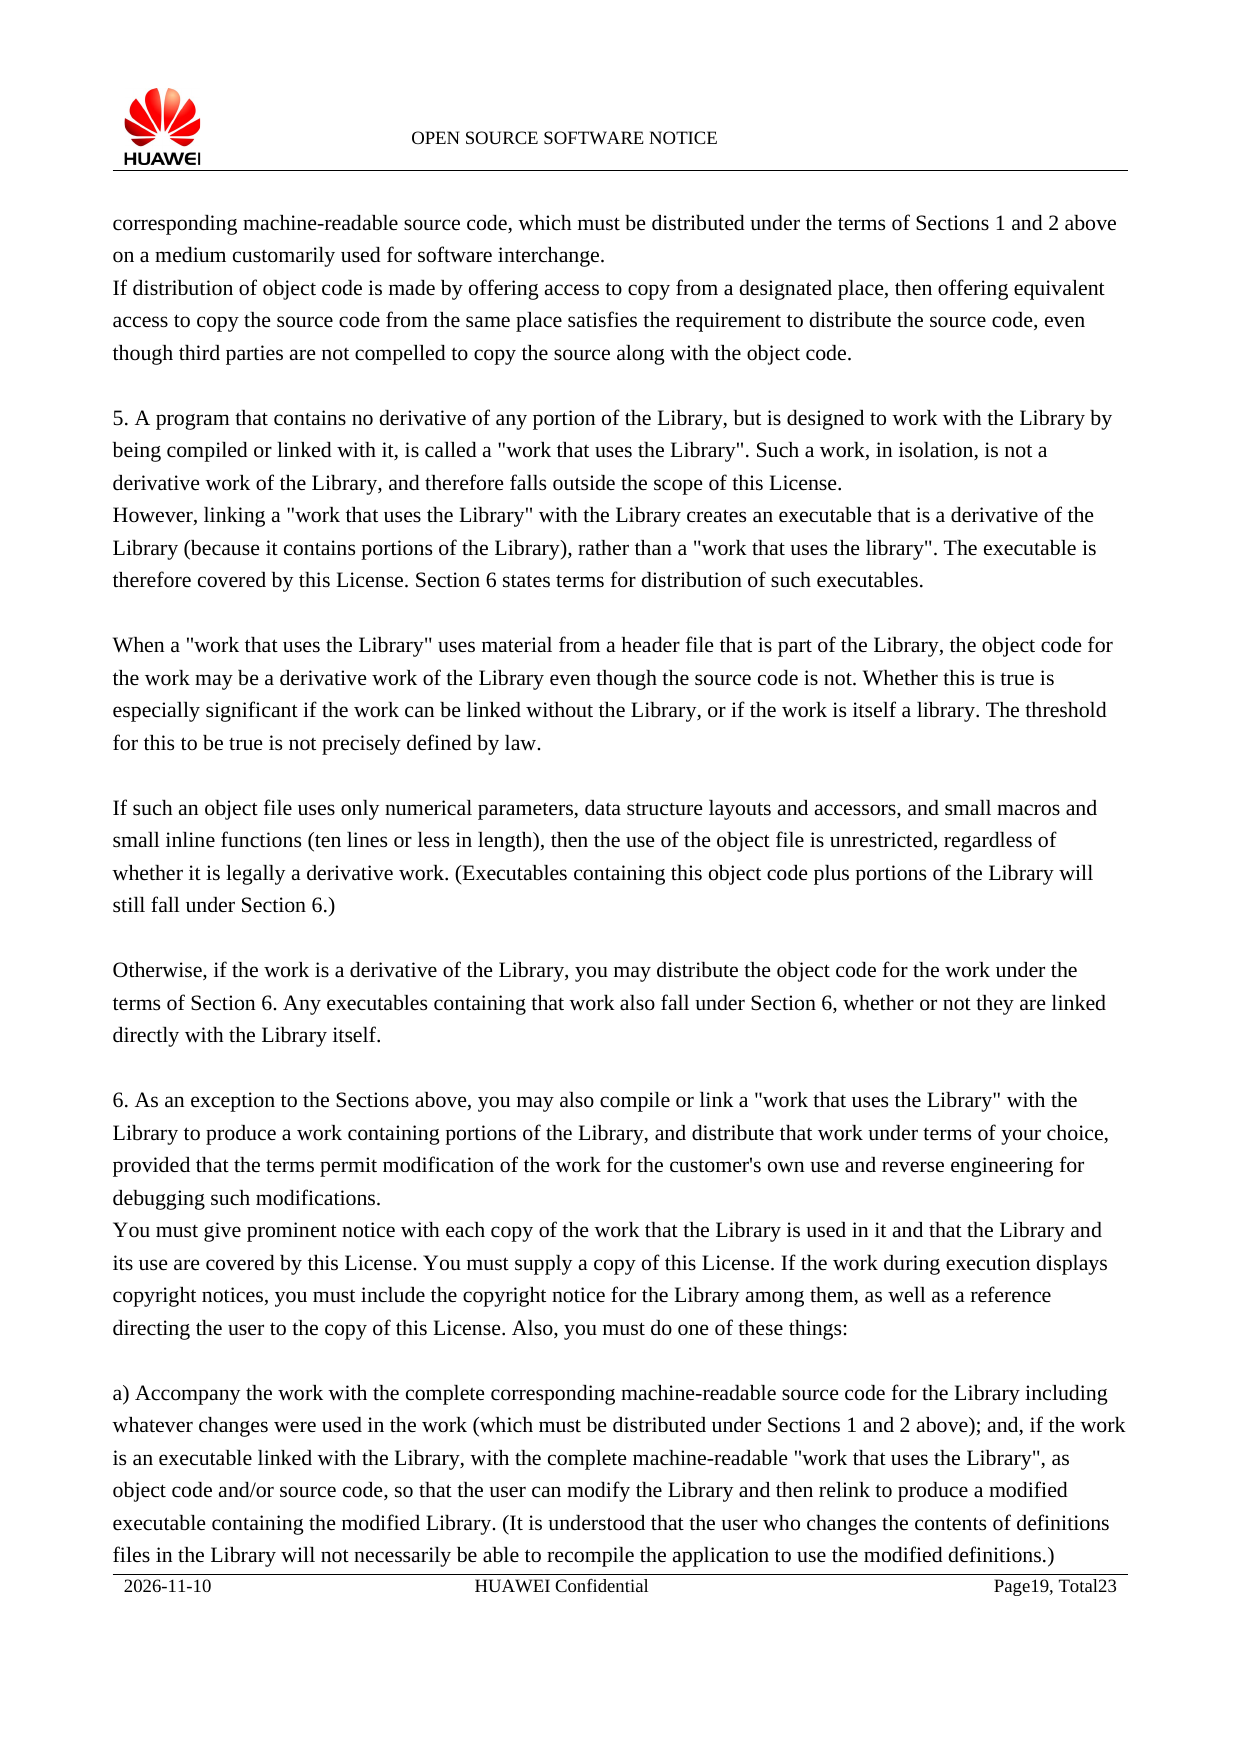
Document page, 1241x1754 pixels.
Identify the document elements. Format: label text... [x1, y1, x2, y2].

picture [124, 88, 201, 165]
